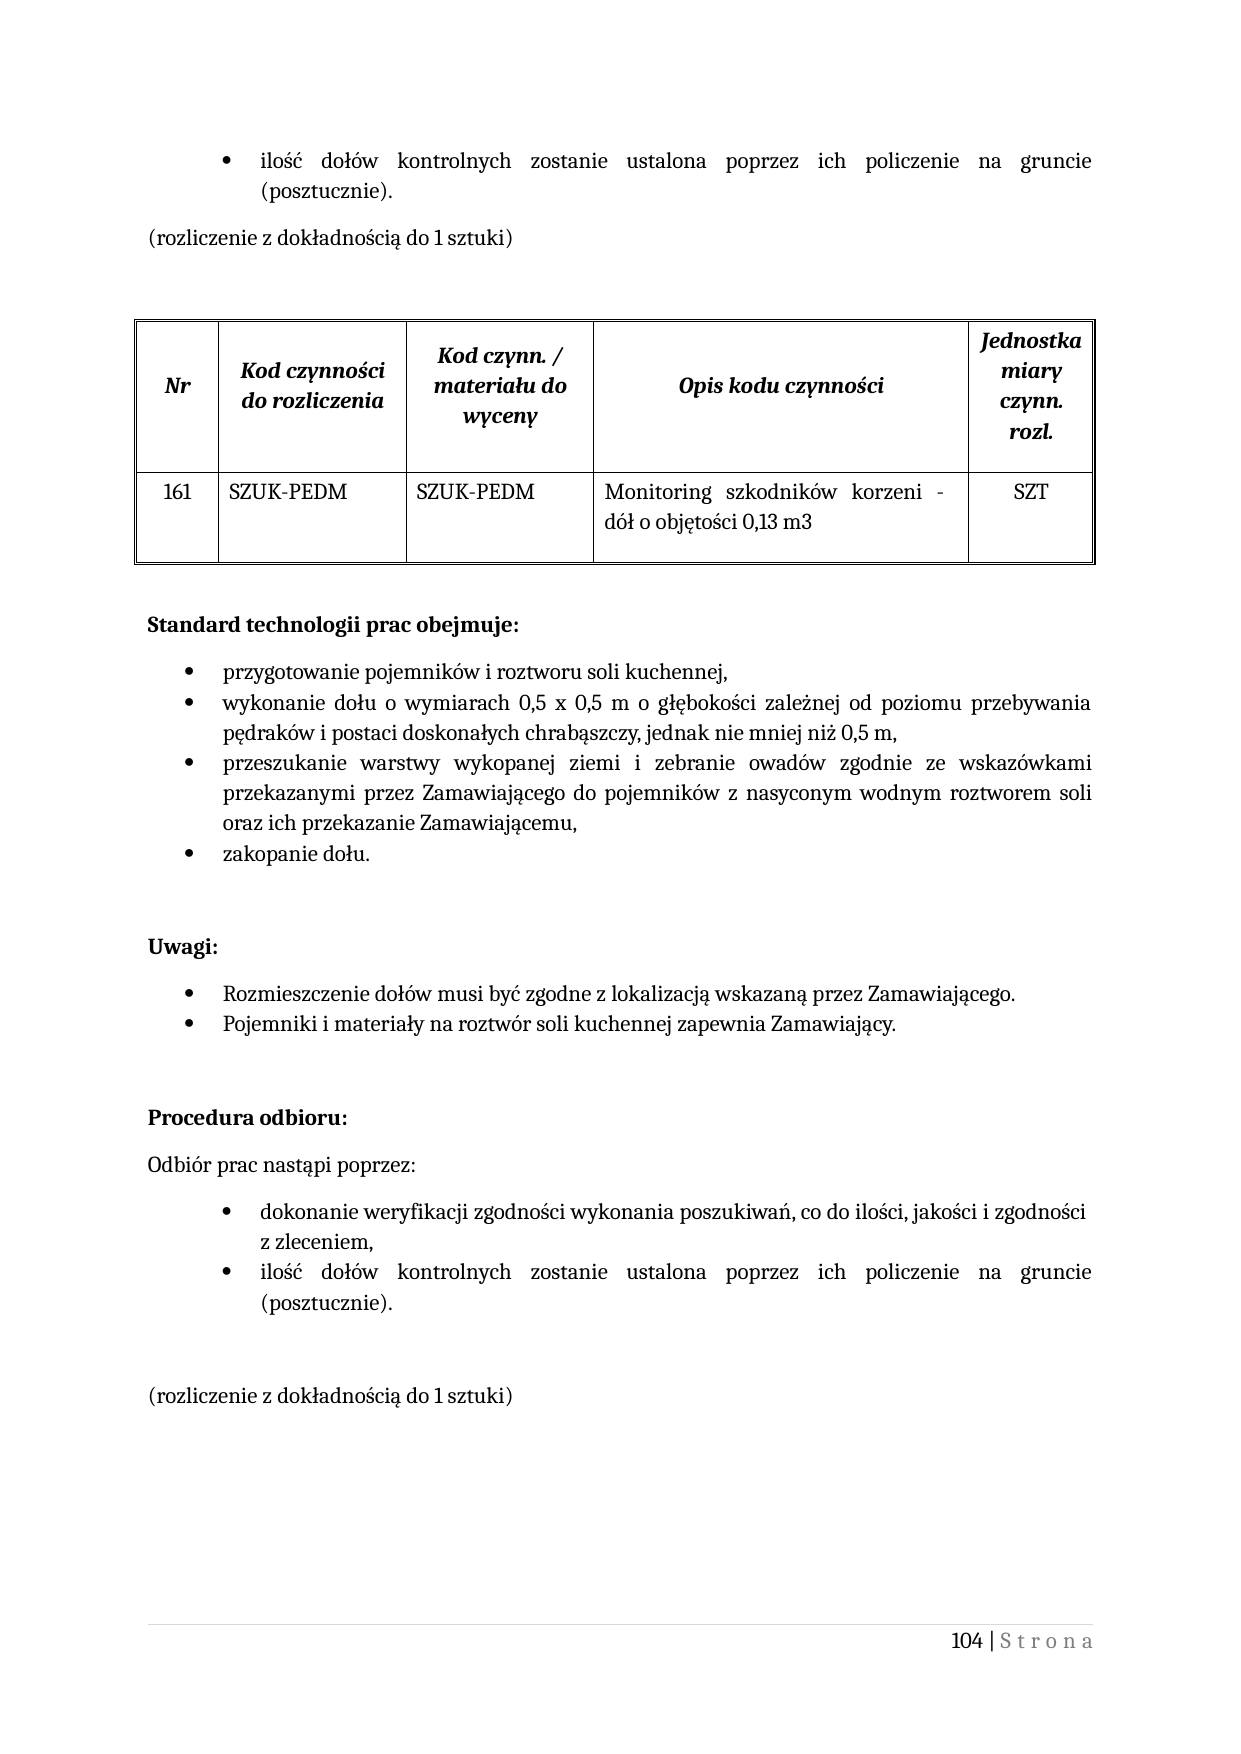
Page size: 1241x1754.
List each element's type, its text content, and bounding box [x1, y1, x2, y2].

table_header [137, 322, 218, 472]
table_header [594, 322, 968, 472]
list ilość dołów kontrolnych zostanie ustalona poprzez ich policzenie na gruncie (posztucznie). [223, 148, 1093, 204]
text Procedura odbioru: [148, 1105, 1093, 1131]
list Pojemniki i materiały na roztwór soli kuchennej zapewnia Zamawiający. [185, 1011, 1093, 1037]
list dokonanie weryfikacji zgodności wykonania poszukiwań, co do ilości, jakości i zgodności z zleceniem, [223, 1199, 1093, 1255]
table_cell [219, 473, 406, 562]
list ilość dołów kontrolnych zostanie ustalona poprzez ich policzenie na gruncie (posztucznie). [223, 1259, 1093, 1316]
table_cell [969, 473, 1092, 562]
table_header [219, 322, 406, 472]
text (rozliczenie z dokładnością do 1 sztuki) [148, 225, 1093, 251]
list przygotowanie pojemników i roztworu soli kuchennej, [185, 659, 1093, 685]
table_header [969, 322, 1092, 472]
text Standard technologii prac obejmuje: [148, 612, 1093, 638]
list zakopanie dołu. [185, 840, 1093, 867]
text Odbiór prac nastąpi poprzez: [148, 1152, 1093, 1178]
text (rozliczenie z dokładnością do 1 sztuki) [148, 1383, 1093, 1409]
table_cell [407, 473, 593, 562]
list Rozmieszczenie dołów musi być zgodne z lokalizacją wskazaną przez Zamawiającego. [185, 981, 1093, 1007]
text Uwagi: [148, 934, 1093, 960]
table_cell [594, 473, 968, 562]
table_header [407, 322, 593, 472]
list przeszukanie warstwy wykopanej ziemi i zebranie owadów zgodnie ze wskazówkami przekazanymi przez Zamawiającego do pojemników z nasyconym wodnym roztworem soli oraz ich przekazanie Zamawiającemu, [185, 750, 1093, 836]
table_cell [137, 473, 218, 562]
list wykonanie dołu o wymiarach 0,5 x 0,5 m o głębokości zależnej od poziomu przebywania pędraków i postaci doskonałych chrabąszczy, jednak nie mniej niż 0,5 m, [185, 689, 1093, 746]
